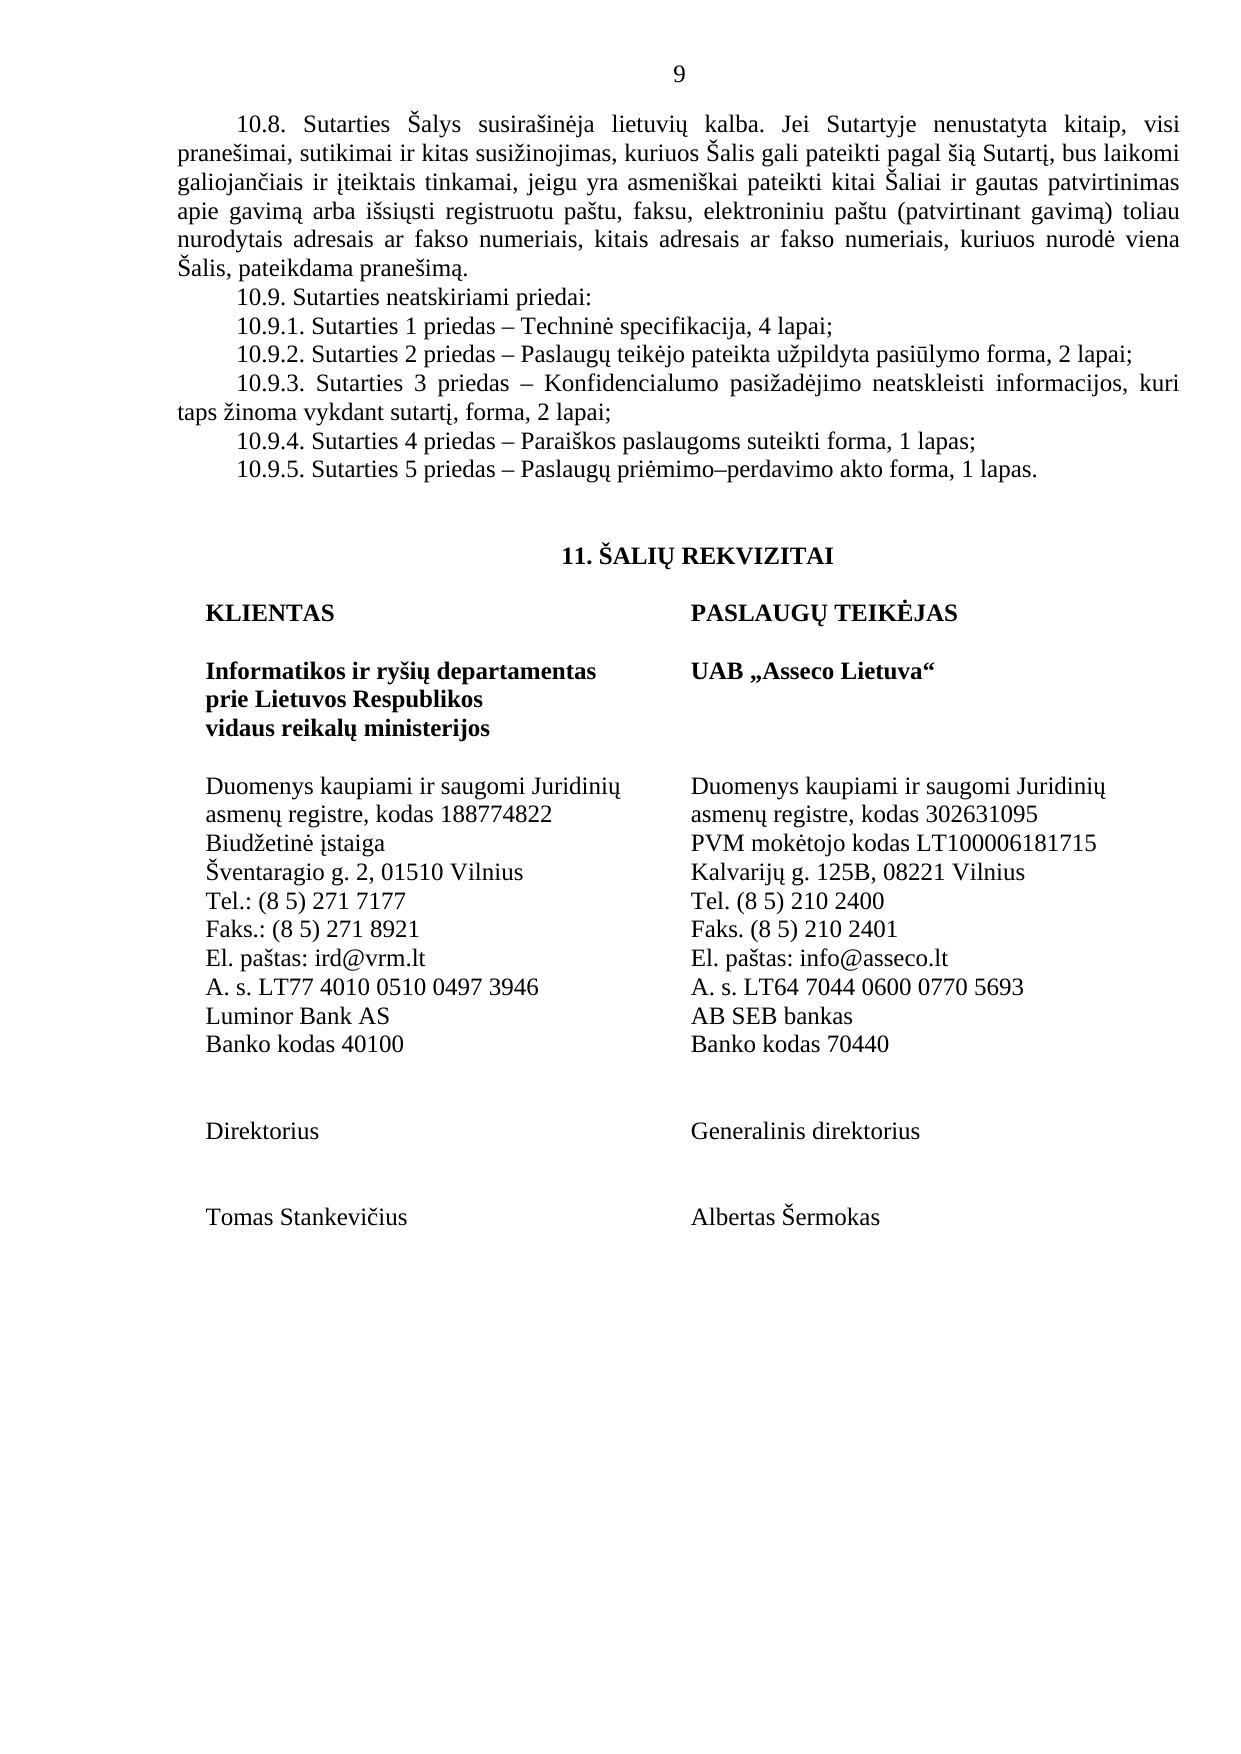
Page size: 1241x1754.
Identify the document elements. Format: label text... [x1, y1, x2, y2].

text 10.9.2. Sutarties 2 priedas – Paslaugų teikėjo pateikta užpildyta pasiūlymo forma, 2 lapai; [177, 339, 1181, 368]
table_header PASLAUGŲ TEIKĖJAS UAB „Asseco Lietuva“ Duomenys kaupiami ir saugomi Juridinių asmenų registre, kodas 302631095 PVM mokėtojo kodas LT100006181715 Kalvarijų g. 125B, 08221 Vilnius Tel. (8 5) 210 2400 Faks. (8 5) 210 2401 El. paštas: info@asseco.lt A. s. LT64 7044 0600 0770 5693 AB SEB bankas Banko kodas 70440 Generalinis direktorius Albertas Šermokas [679, 570, 1171, 1231]
text 10.9.3. Sutarties 3 priedas – Konfidencialumo pasižadėjimo neatskleisti informacijos, kuri taps žinoma vykdant sutartį, forma, 2 lapai; [177, 368, 1181, 426]
table_header KLIENTAS Informatikos ir ryšių departamentas prie Lietuvos Respublikos vidaus reikalų ministerijos Duomenys kaupiami ir saugomi Juridinių asmenų registre, kodas 188774822 Biudžetinė įstaiga Šventaragio g. 2, 01510 Vilnius Tel.: (8 5) 271 7177 Faks.: (8 5) 271 8921 El. paštas: ird@vrm.lt A. s. LT77 4010 0510 0497 3946 Luminor Bank AS Banko kodas 40100 Direktorius Tomas Stankevičius [194, 570, 679, 1231]
text 10.9.5. Sutarties 5 priedas – Paslaugų priėmimo–perdavimo akto forma, 1 lapas. [177, 454, 1181, 483]
text 10.9. Sutarties neatskiriami priedai: [177, 282, 1181, 311]
text 11. ŠALIŲ REKVIZITAI [214, 541, 1181, 569]
text 10.8. Sutarties Šalys susirašinėja lietuvių kalba. Jei Sutartyje nenustatyta kitaip, visi pranešimai, sutikimai ir kitas susižinojimas, kuriuos Šalis gali pateikti pagal šią Sutartį, bus laikomi galiojančiais ir įteiktais tinkamai, jeigu yra asmeniškai pateikti kitai Šaliai ir gautas patvirtinimas apie gavimą arba išsiųsti registruotu paštu, faksu, elektroniniu paštu (patvirtinant gavimą) toliau nurodytais adresais ar fakso numeriais, kitais adresais ar fakso numeriais, kuriuos nurodė viena Šalis, pateikdama pranešimą. [177, 109, 1181, 282]
text 10.9.1. Sutarties 1 priedas – Techninė specifikacija, 4 lapai; [177, 311, 1181, 339]
text 10.9.4. Sutarties 4 priedas – Paraiškos paslaugoms suteikti forma, 1 lapas; [177, 426, 1181, 454]
